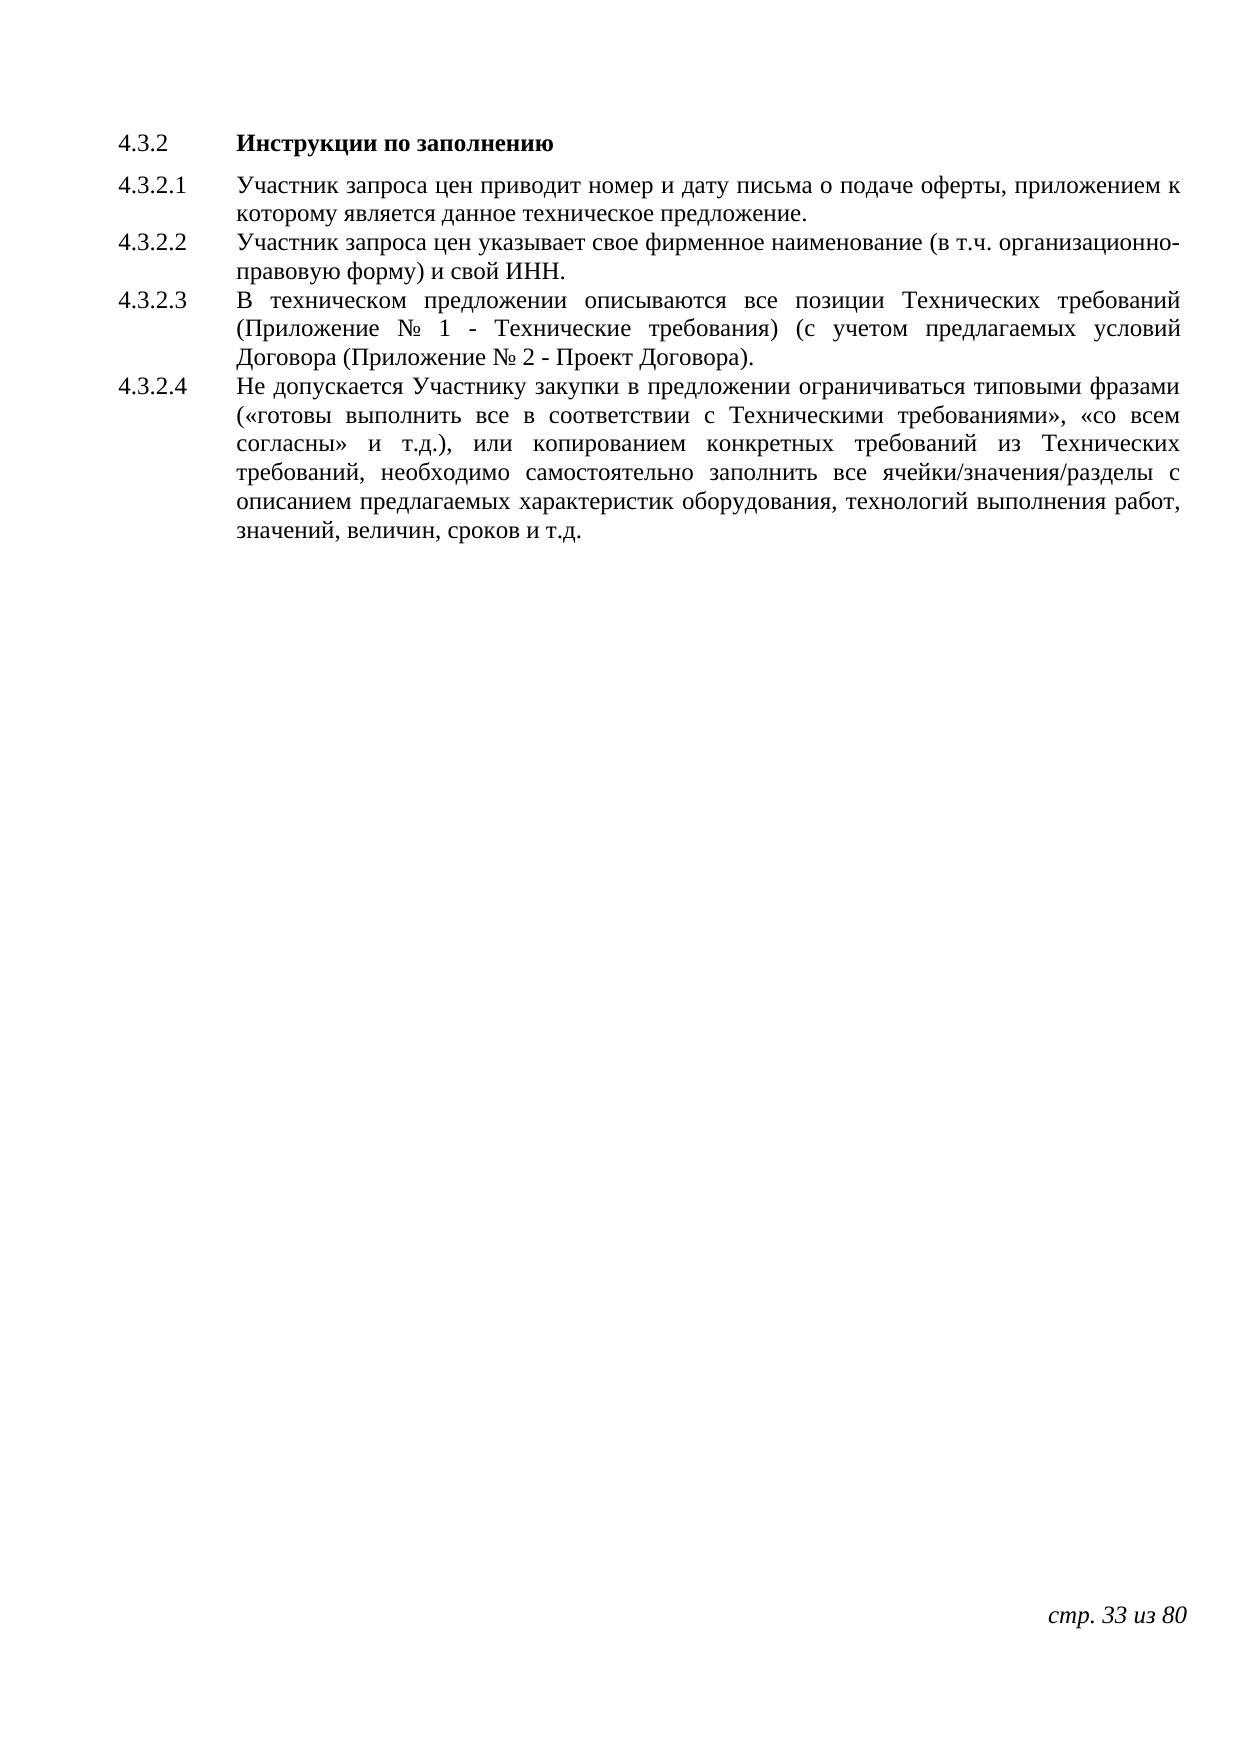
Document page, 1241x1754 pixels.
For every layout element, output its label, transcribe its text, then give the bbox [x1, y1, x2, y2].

text Участник запроса цен указывает свое фирменное наименование (в т.ч. организационно-правовую форму) и свой ИНН. [118, 227, 1181, 285]
text В техническом предложении описываются все позиции Технических требований (Приложение № 1 - Технические требования) (с учетом предлагаемых условий Договора (Приложение № 2 - Проект Договора). [118, 285, 1181, 371]
text Не допускается Участнику закупки в предложении ограничиваться типовыми фразами («готовы выполнить все в соответствии с Техническими требованиями», «со всем согласны» и т.д.), или копированием конкретных требований из Технических требований, необходимо самостоятельно заполнить все ячейки/значения/разделы с описанием предлагаемых характеристик оборудования, технологий выполнения работ, значений, величин, сроков и т.д. [118, 371, 1181, 543]
text Участник запроса цен приводит номер и дату письма о подаче оферты, приложением к которому является данное техническое предложение. [118, 170, 1181, 227]
text Инструкции по заполнению [118, 128, 1181, 157]
